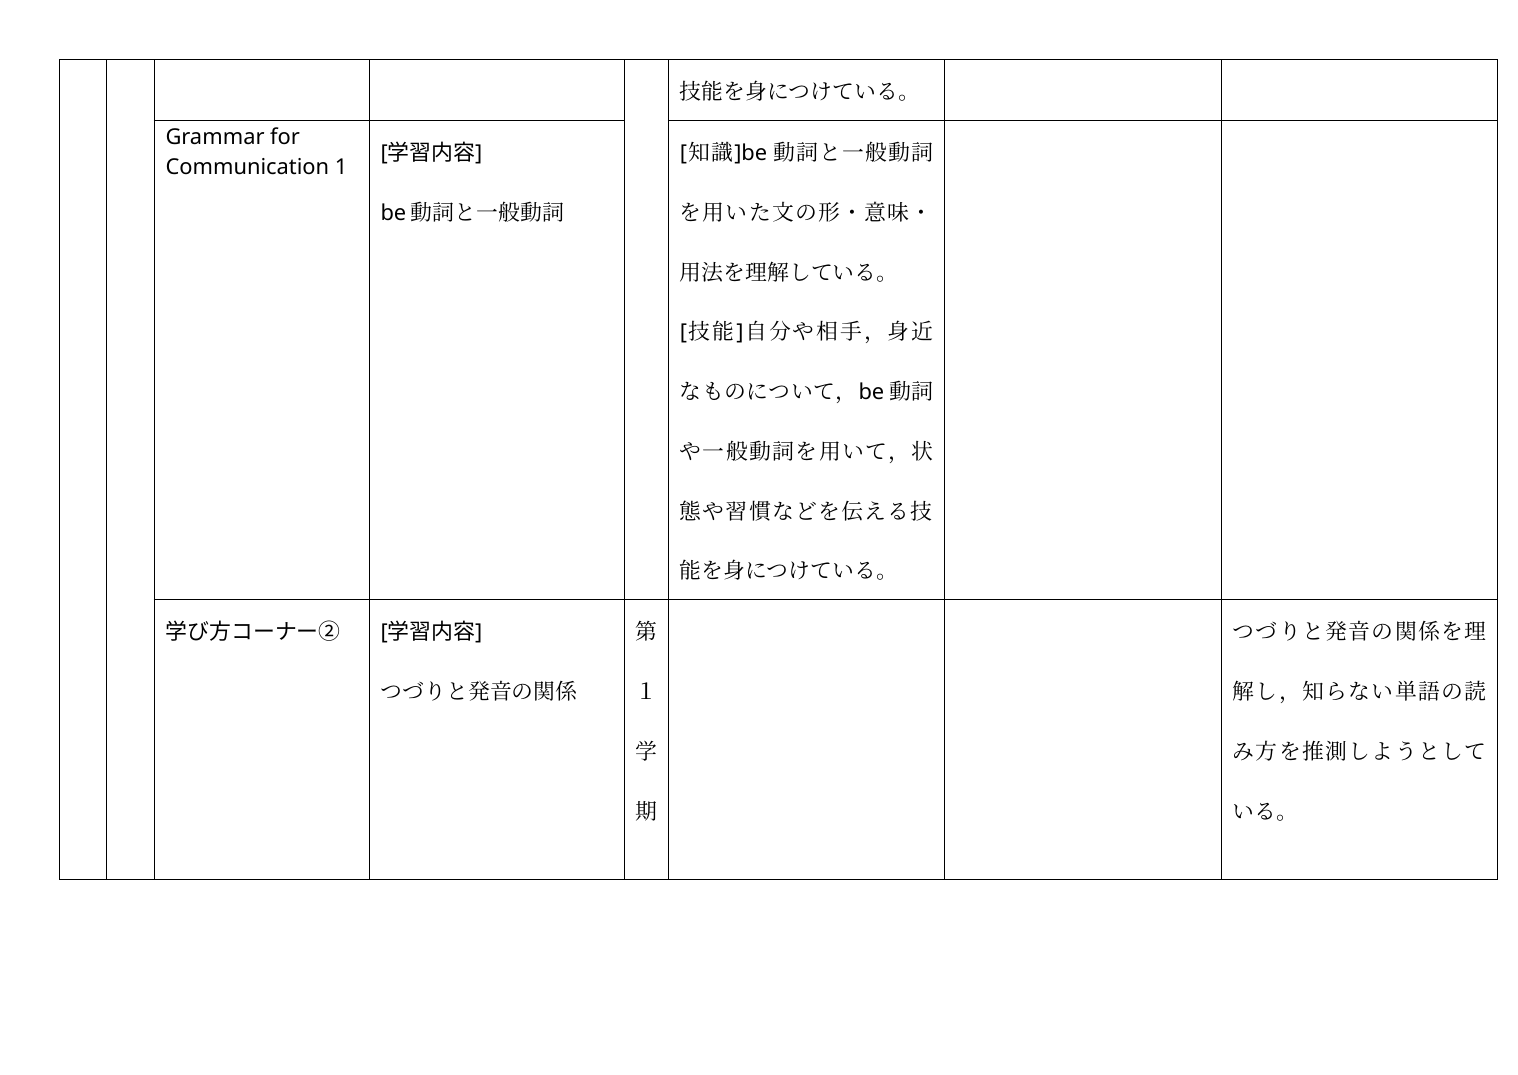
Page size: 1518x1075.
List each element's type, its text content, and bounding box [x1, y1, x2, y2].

table_cell [学習内容] つづりと発音の関係 [370, 600, 624, 879]
table_cell [1222, 121, 1497, 599]
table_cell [945, 60, 1221, 120]
table_cell 第１学期期末 考 査 [625, 600, 668, 879]
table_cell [370, 60, 624, 120]
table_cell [669, 60, 944, 120]
table_cell 学び方コーナー② [155, 600, 369, 879]
table_cell [学習内容] be動詞と一般動詞 [370, 121, 624, 599]
table_cell [945, 600, 1221, 879]
table_cell つづりと発音の関係を理解し，知らない単語の読み方を推測しようとしている。 [1222, 600, 1497, 879]
table_cell [945, 121, 1221, 599]
table_cell [669, 600, 944, 879]
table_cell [1222, 60, 1497, 120]
table_cell [知識]be動詞と一般動詞を用いた文の形・意味・用法を理解している。 [技能]自分や相手，身近なものについて，be動詞や一般動詞を用いて，状態や習慣などを伝える技能を身につけている。 [669, 121, 944, 599]
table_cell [155, 60, 369, 120]
table_cell Grammar for Communication 1 [155, 121, 369, 599]
